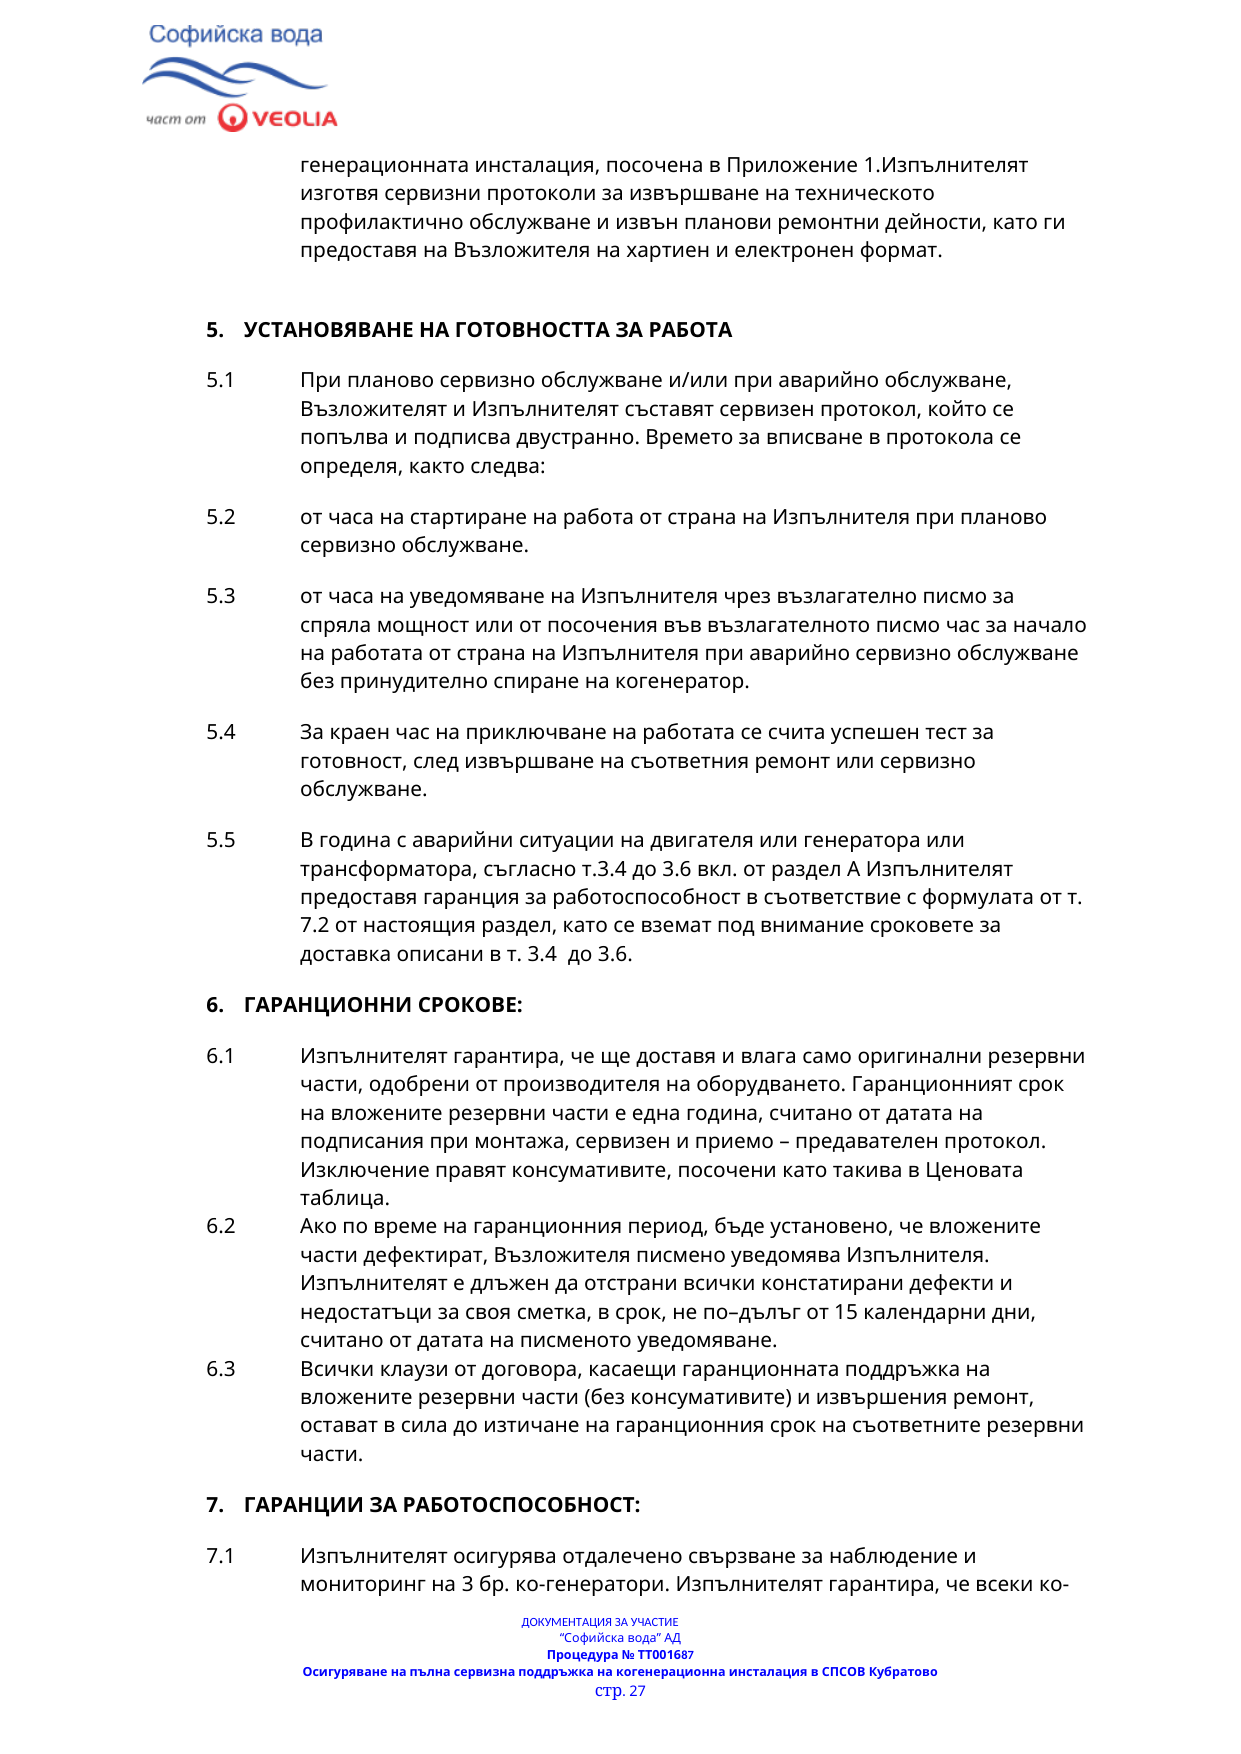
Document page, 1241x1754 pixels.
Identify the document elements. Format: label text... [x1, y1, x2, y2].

list В година с аварийни ситуации на двигателя или генератора или трансформатора, съгласно т.3.4 до 3.6 вкл. от раздел А Изпълнителят предоставя гаранция за работоспособност в съответствие с формулата от т. 7.2 от настоящия раздел, като се вземат под внимание сроковете за доставка описани в т. 3.4 до 3.6. [206, 825, 1090, 967]
list Ако по време на гаранционния период, бъде установено, че вложените части дефектират, Възложителя писмено уведомява Изпълнителя. Изпълнителят е длъжен да отстрани всички констатирани дефекти и недостатъци за своя сметка, в срок, не по–дълъг от 15 календарни дни, считано от датата на писменото уведомяване. [206, 1212, 1090, 1354]
list от часа на уведомяване на Изпълнителя чрез възлагателно писмо за спряла мощност или от посочения във възлагателното писмо час за начало на работата от страна на Изпълнителя при аварийно сервизно обслужване без принудително спиране на когенератор. [206, 581, 1090, 695]
picture [142, 25, 338, 132]
list При планово сервизно обслужване и/или при аварийно обслужване, Възложителят и Изпълнителят съставят сервизен протокол, който се попълва и подписва двустранно. Времето за вписване в протокола се определя, както следва: [206, 366, 1090, 479]
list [206, 150, 1090, 264]
list Всички клаузи от договора, касаещи гаранционната поддръжка на вложените резервни части (без консумативите) и извършения ремонт, остават в сила до изтичане на гаранционния срок на съответните резервни части. [206, 1354, 1090, 1467]
list Изпълнителят гарантира, че ще доставя и влага само оригинални резервни части, одобрени от производителя на оборудването. Гаранционният срок на вложените резервни части е една година, считано от датата на подписания при монтажа, сервизен и приемо – предавателен протокол. Изключение правят консумативите, посочени като такива в Ценовата таблица. [206, 1041, 1090, 1212]
list За краен час на приключване на работата се счита успешен тест за готовност, след извършване на съответния ремонт или сервизно обслужване. [206, 717, 1090, 803]
list УСТАНОВЯВАНЕ НА ГОТОВНОСТТА ЗА РАБОТА [206, 315, 1090, 343]
list от часа на стартиране на работа от страна на Изпълнителя при планово сервизно обслужване. [206, 502, 1090, 559]
list ГАРАНЦИОННИ СРОКОВЕ: [206, 990, 1090, 1018]
list ГАРАНЦИИ ЗА РАБОТОСПОСОБНОСТ: [206, 1490, 1090, 1518]
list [206, 1541, 1090, 1598]
